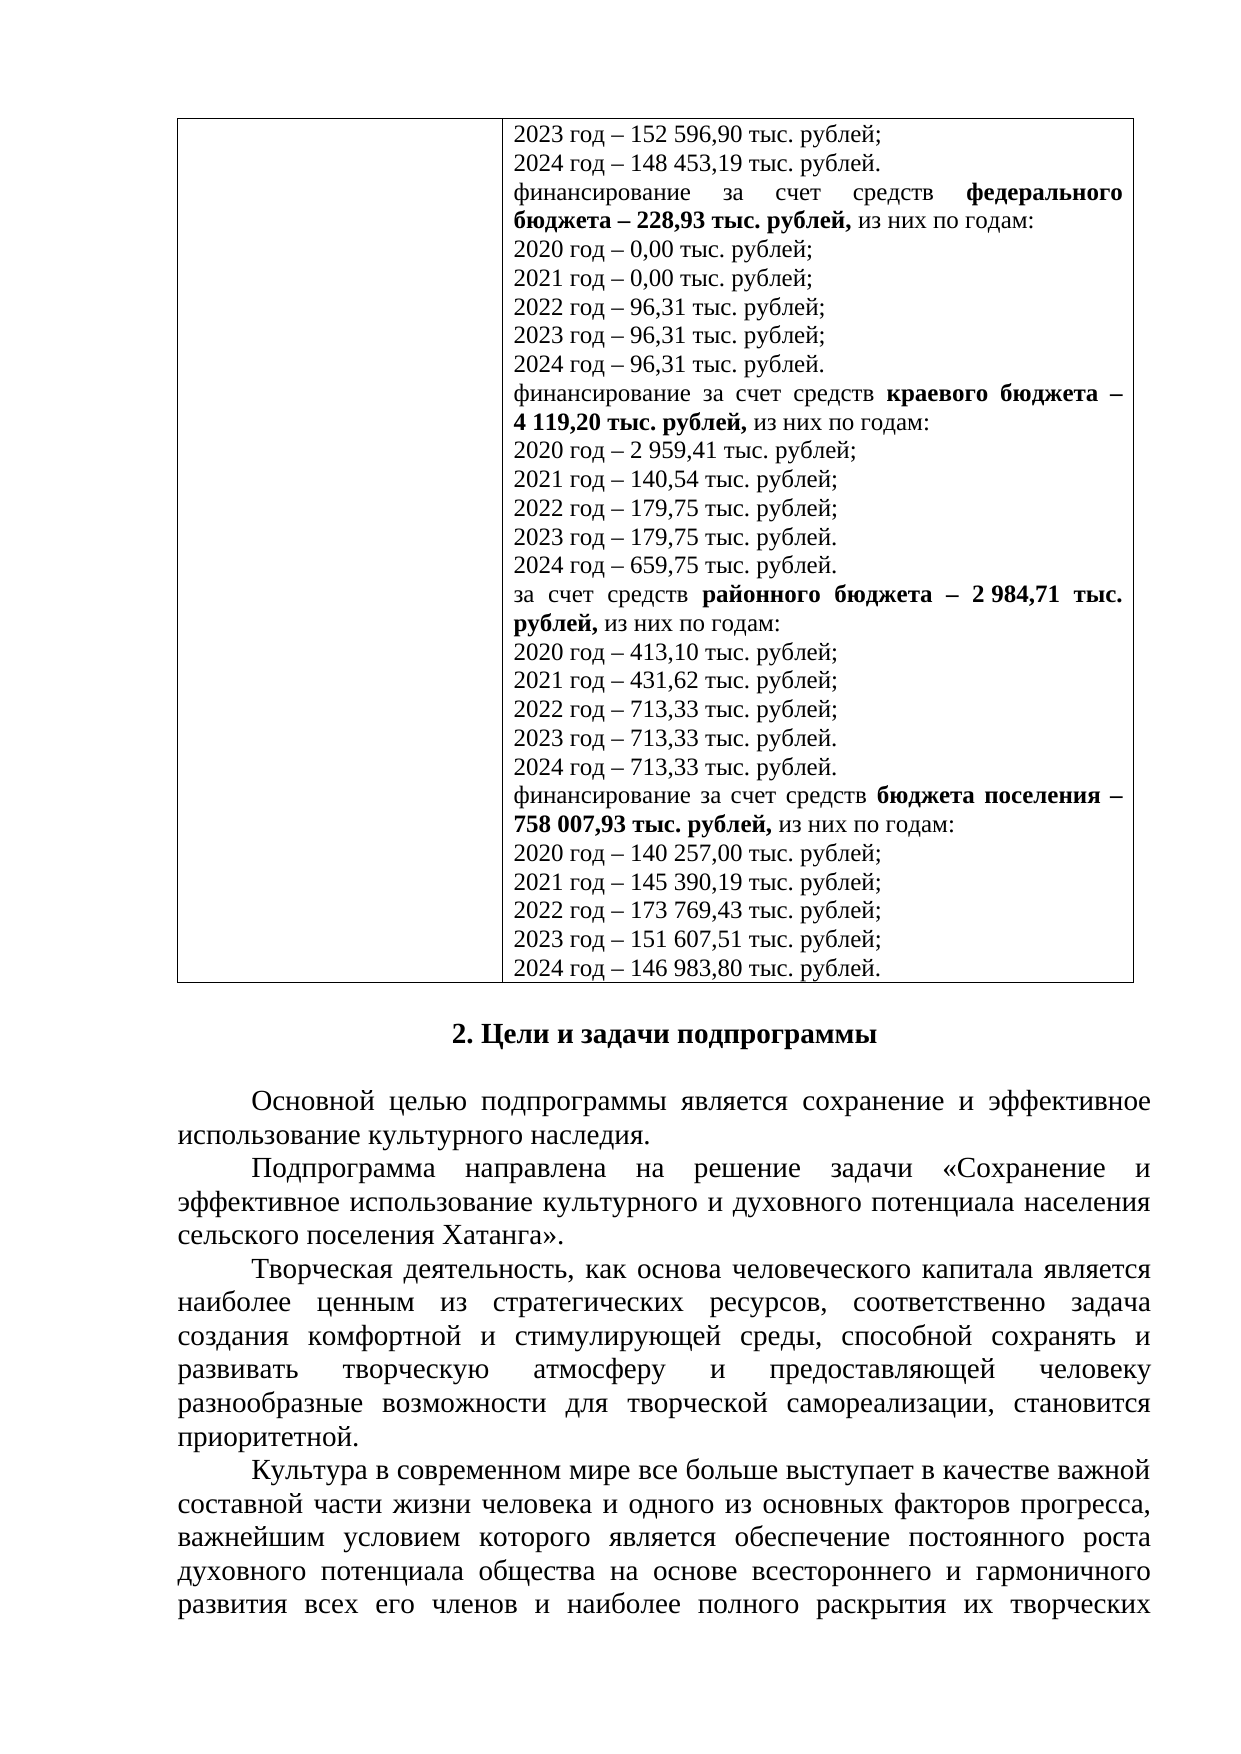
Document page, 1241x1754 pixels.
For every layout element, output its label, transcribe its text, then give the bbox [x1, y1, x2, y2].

text Основной целью подпрограммы является сохранение и эффективное использование культурного наследия. [177, 1083, 1152, 1150]
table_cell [503, 119, 1133, 982]
text Творческая деятельность, как основа человеческого капитала является наиболее ценным из стратегических ресурсов, соответственно задача создания комфортной и стимулирующей среды, способной сохранять и развивать творческую атмосферу и предоставляющей человеку разнообразные возможности для творческой самореализации, становится приоритетной. [177, 1251, 1152, 1452]
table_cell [178, 119, 502, 982]
text 2. Цели и задачи подпрограммы [177, 1016, 1152, 1050]
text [177, 1452, 1152, 1620]
text Подпрограмма направлена на решение задачи «Сохранение и эффективное использование культурного и духовного потенциала населения сельского поселения Хатанга». [177, 1150, 1152, 1251]
